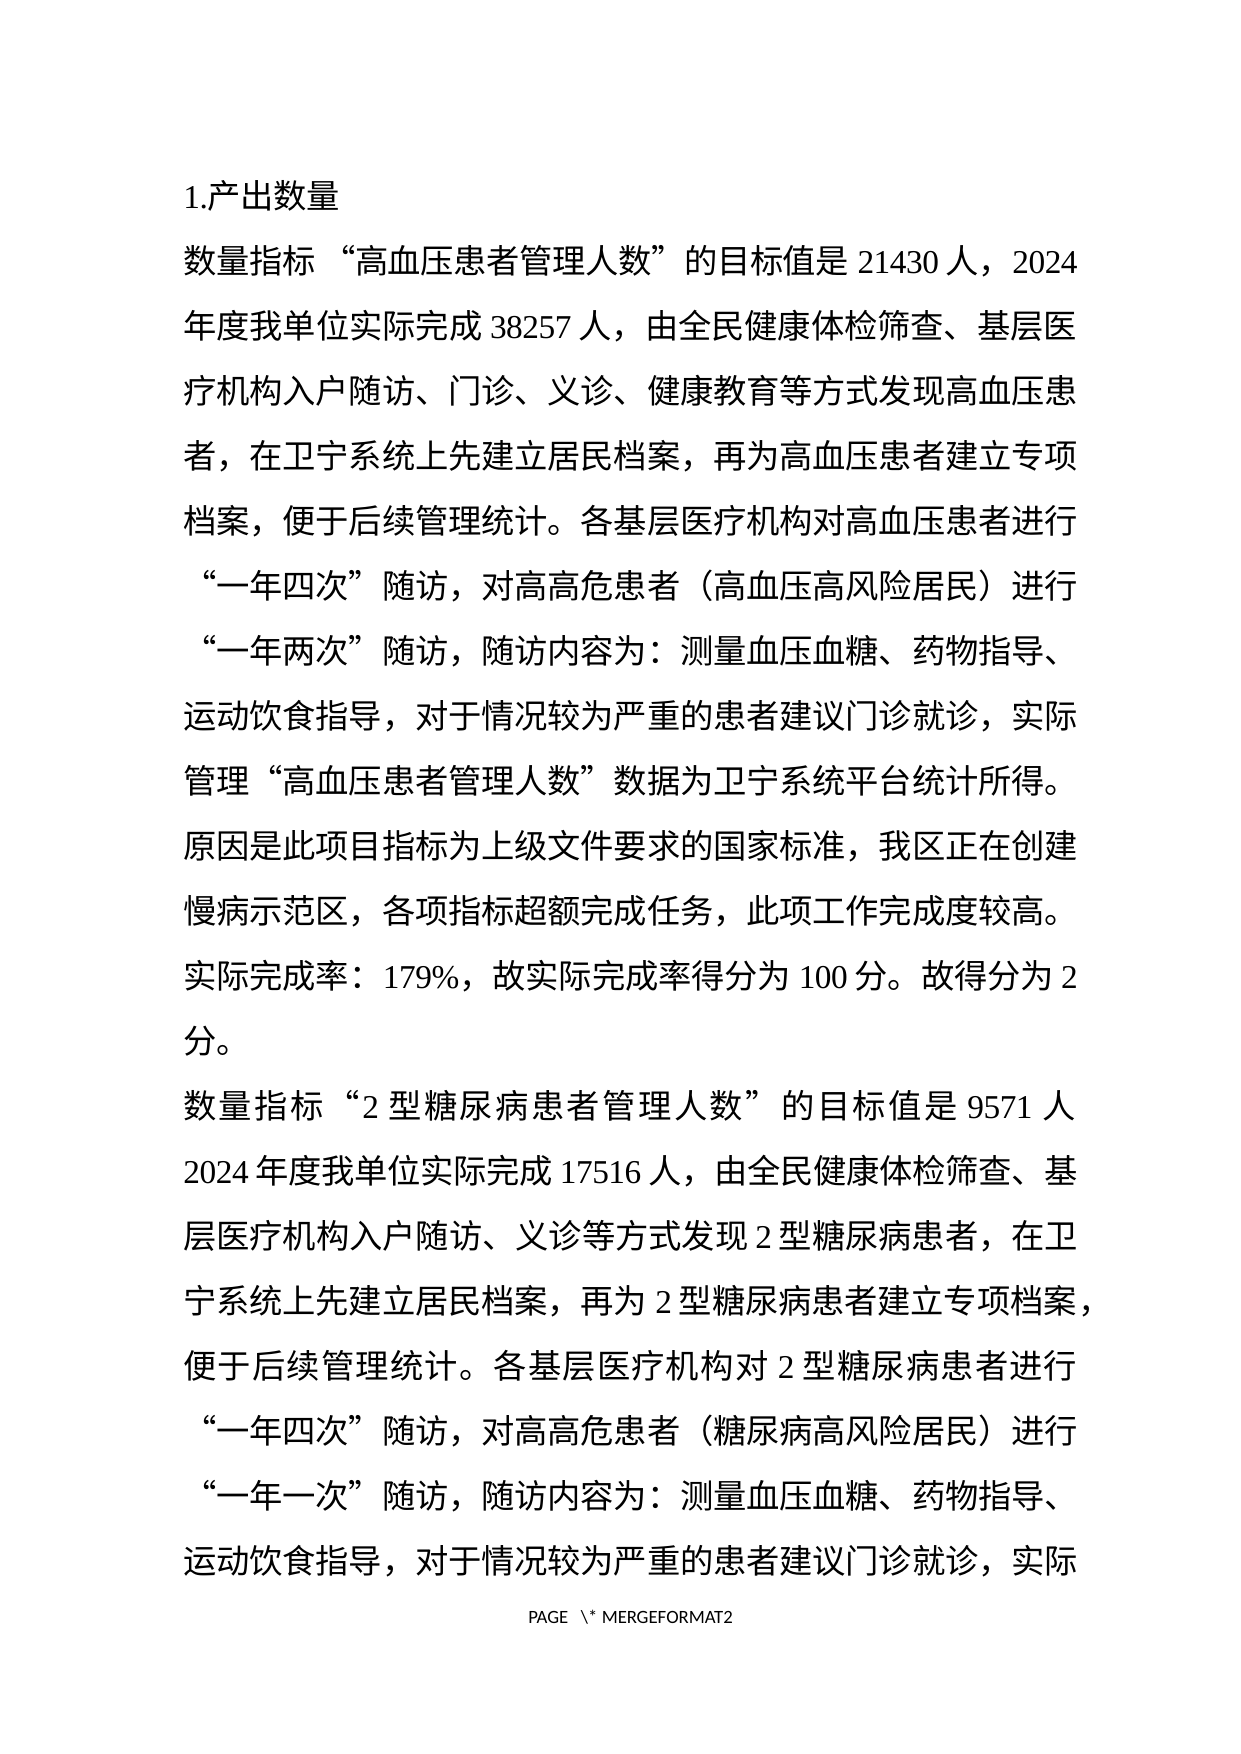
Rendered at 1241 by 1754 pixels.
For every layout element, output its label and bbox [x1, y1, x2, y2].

text [183, 162, 1078, 1592]
